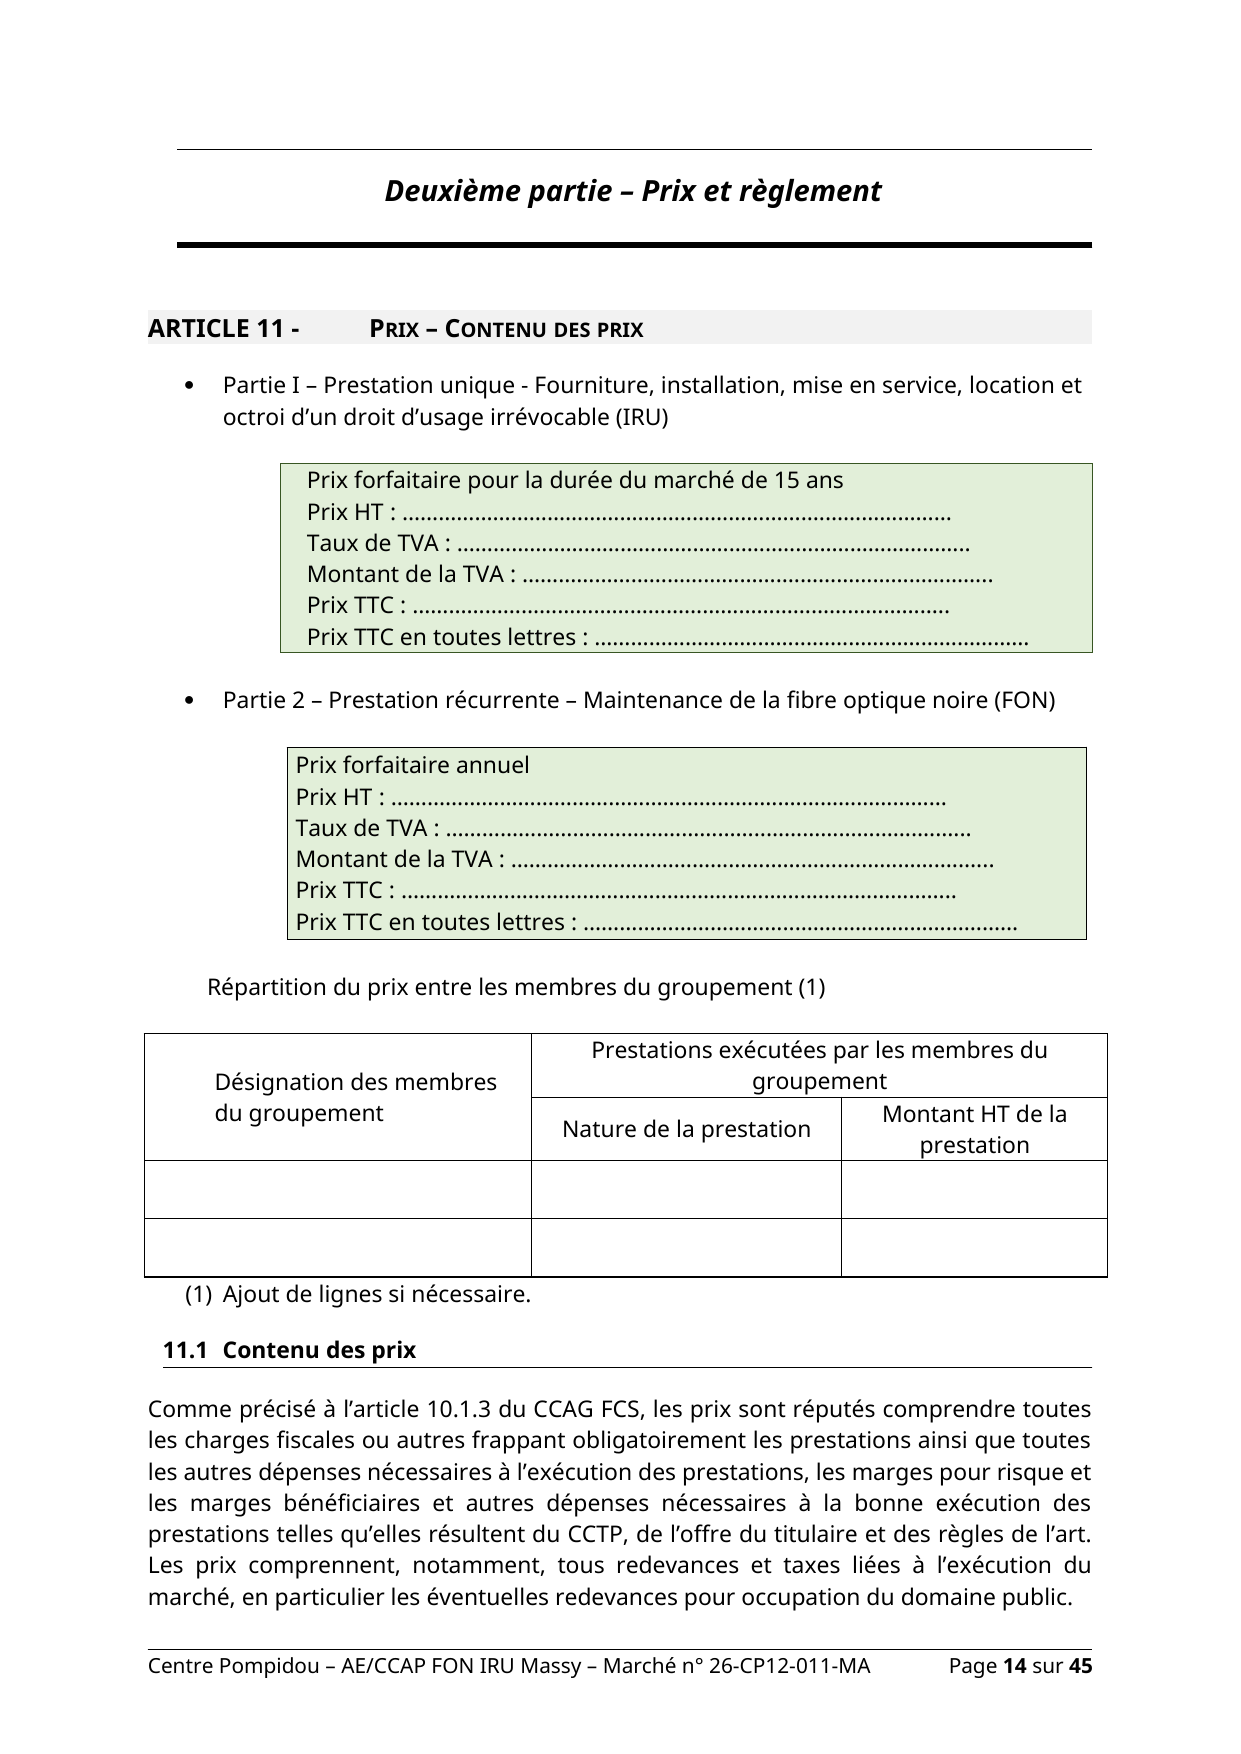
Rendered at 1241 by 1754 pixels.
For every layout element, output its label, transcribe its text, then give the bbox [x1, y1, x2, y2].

table_cell Montant HT de la prestation [842, 1098, 1107, 1160]
table_cell [532, 1161, 841, 1218]
subtitle Prix – Contenu des prix [148, 310, 1092, 344]
text Montant de la TVA : ……………………………………………….………………..….. [288, 840, 1086, 872]
text Répartition du prix entre les membres du groupement (1) [207, 971, 1092, 1002]
list Ajout de lignes si nécessaire. [185, 1278, 1092, 1309]
table_cell [842, 1161, 1107, 1218]
table_cell [145, 1219, 531, 1276]
table_cell Nature de la prestation [532, 1098, 841, 1160]
list Partie I – Prestation unique - Fourniture, installation, mise en service, location et octroi d’un droit d’usage irrévocable (IRU) [185, 369, 1092, 432]
subtitle Contenu des prix [162, 1334, 1092, 1368]
text Taux de TVA : ……………………………………………..………………………..….. [288, 809, 1086, 840]
text Prix TTC : ……………………………………………………………………………….. [288, 872, 1086, 903]
table_header Prix forfaitaire pour la durée du marché de 15 ans Prix HT : ………………………………………………………….…………………… Taux de TVA : ………………………………………………..……………………….. Montant de la TVA : …………………………………….…………………………….. Prix TTC : …………………………………………………………………………….. Prix TTC en toutes lettres : ……………………………...……………………………… [281, 464, 1092, 652]
table_cell [145, 1161, 531, 1218]
list Partie 2 – Prestation récurrente – Maintenance de la fibre optique noire (FON) [185, 684, 1092, 715]
table_header Prestations exécutées par les membres du groupement [532, 1034, 1107, 1097]
text Prix forfaitaire annuel [288, 748, 1086, 778]
table_cell [532, 1219, 841, 1276]
text Comme précisé à l’article 10.1.3 du CCAG FCS, les prix sont réputés comprendre toutes les charges fiscales ou autres frappant obligatoirement les prestations ainsi que toutes les autres dépenses nécessaires à l’exécution des prestations, les marges pour risque et les marges bénéficiaires et autres dépenses nécessaires à la bonne exécution des prestations telles qu’elles résultent du CCTP, de l’offre du titulaire et des règles de l’art. Les prix comprennent, notamment, tous redevances et taxes liées à l’exécution du marché, en particulier les éventuelles redevances pour occupation du domaine public. [148, 1393, 1092, 1612]
title Deuxième partie – Prix et règlement [177, 150, 1092, 242]
table_cell [842, 1219, 1107, 1276]
text Prix TTC en toutes lettres : ……………………………...……………………………… [288, 903, 1086, 939]
text Prix HT : …………………………………………………….…….…………………… [288, 778, 1086, 809]
table_header Désignation des membres du groupement [145, 1034, 531, 1160]
